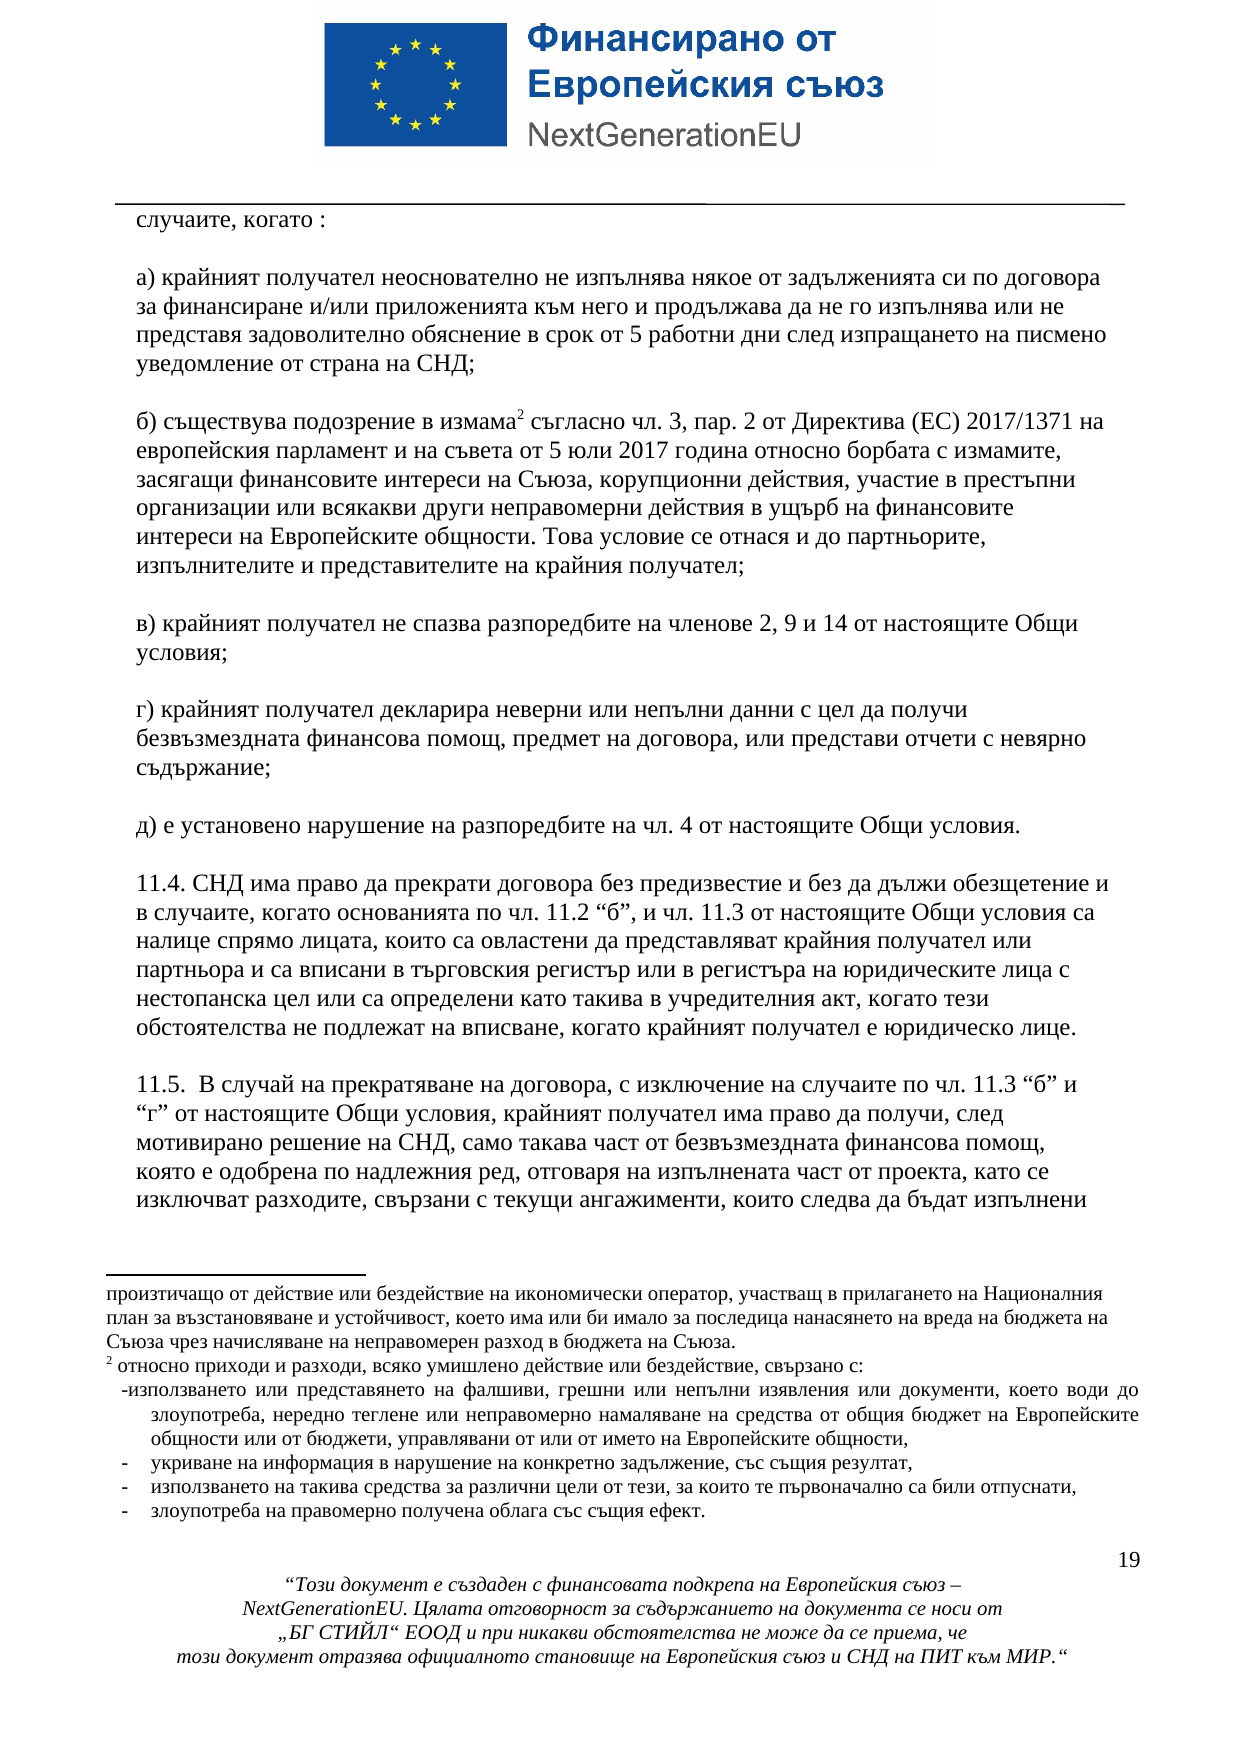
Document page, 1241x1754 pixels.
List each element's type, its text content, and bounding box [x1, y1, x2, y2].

text д) е установено нарушение на разпоредбите на чл. 4 от настоящите Общи условия. [136, 810, 1111, 839]
text в) крайният получател не спазва разпоредбите на членове 2, 9 и 14 от настоящите Общи условия; [136, 608, 1111, 665]
text a) крайният получател неоснователно не изпълнява някое от задълженията си по договора за финансиране и/или приложенията към него и продължава да не го изпълнява или не представя задоволително обяснение в срок от 5 работни дни след изпращането на писмено уведомление от страна на СНД; [136, 262, 1111, 377]
text 11.5. В случай на прекратяване на договора, с изключение на случаите по чл. 11.3 “б” и “г” от настоящите Общи условия, крайният получател има право да получи, след мотивирано решение на СНД, само такава част от безвъзмездната финансова помощ, която е одобрена по надлежния ред, отговаря на изпълнената част от проекта, като се изключват разходите, свързани с текущи ангажименти, които следва да бъдат изпълнени след прекратяването на договора. За тази цел крайният получател следва да представи искане за плащане и отчет в съответствие с чл. 2 и чл. 13 от настоящите Общи условия. [136, 1069, 1111, 1213]
text б) съществува подозрение в измама съгласно чл. 3, пар. 2 от Директива (ЕС) 2017/1371 на европейския парламент и на съвета от 5 юли 2017 година относно борбата с измамите, засягащи финансовите интереси на Съюза, корупционни действия, участие в престъпни организации или всякакви други неправомерни действия в ущърб на финансовите интереси на Европейските общности. Това условие се отнася и до партньорите, изпълнителите и представителите на крайния получател; [136, 406, 1111, 579]
text 11.4. СНД има право да прекрати договора без предизвестие и без да дължи обезщетение и в случаите, когато основанията по чл. 11.2 “б”, и чл. 11.3 от настоящите Общи условия са налице спрямо лицата, които са овластени да представляват крайния получател или партньора и са вписани в търговския регистър или в регистъра на юридическите лица с нестопанска цел или са определени като такива в учредителния акт, когато тези обстоятелства не подлежат на вписване, когато крайният получател е юридическо лице. [136, 868, 1111, 1040]
picture [311, 3, 936, 162]
text г) крайният получател декларира неверни или непълни данни с цел да получи безвъзмездната финансова помощ, предмет на договора, или представи отчети с невярно съдържание; [136, 694, 1111, 781]
